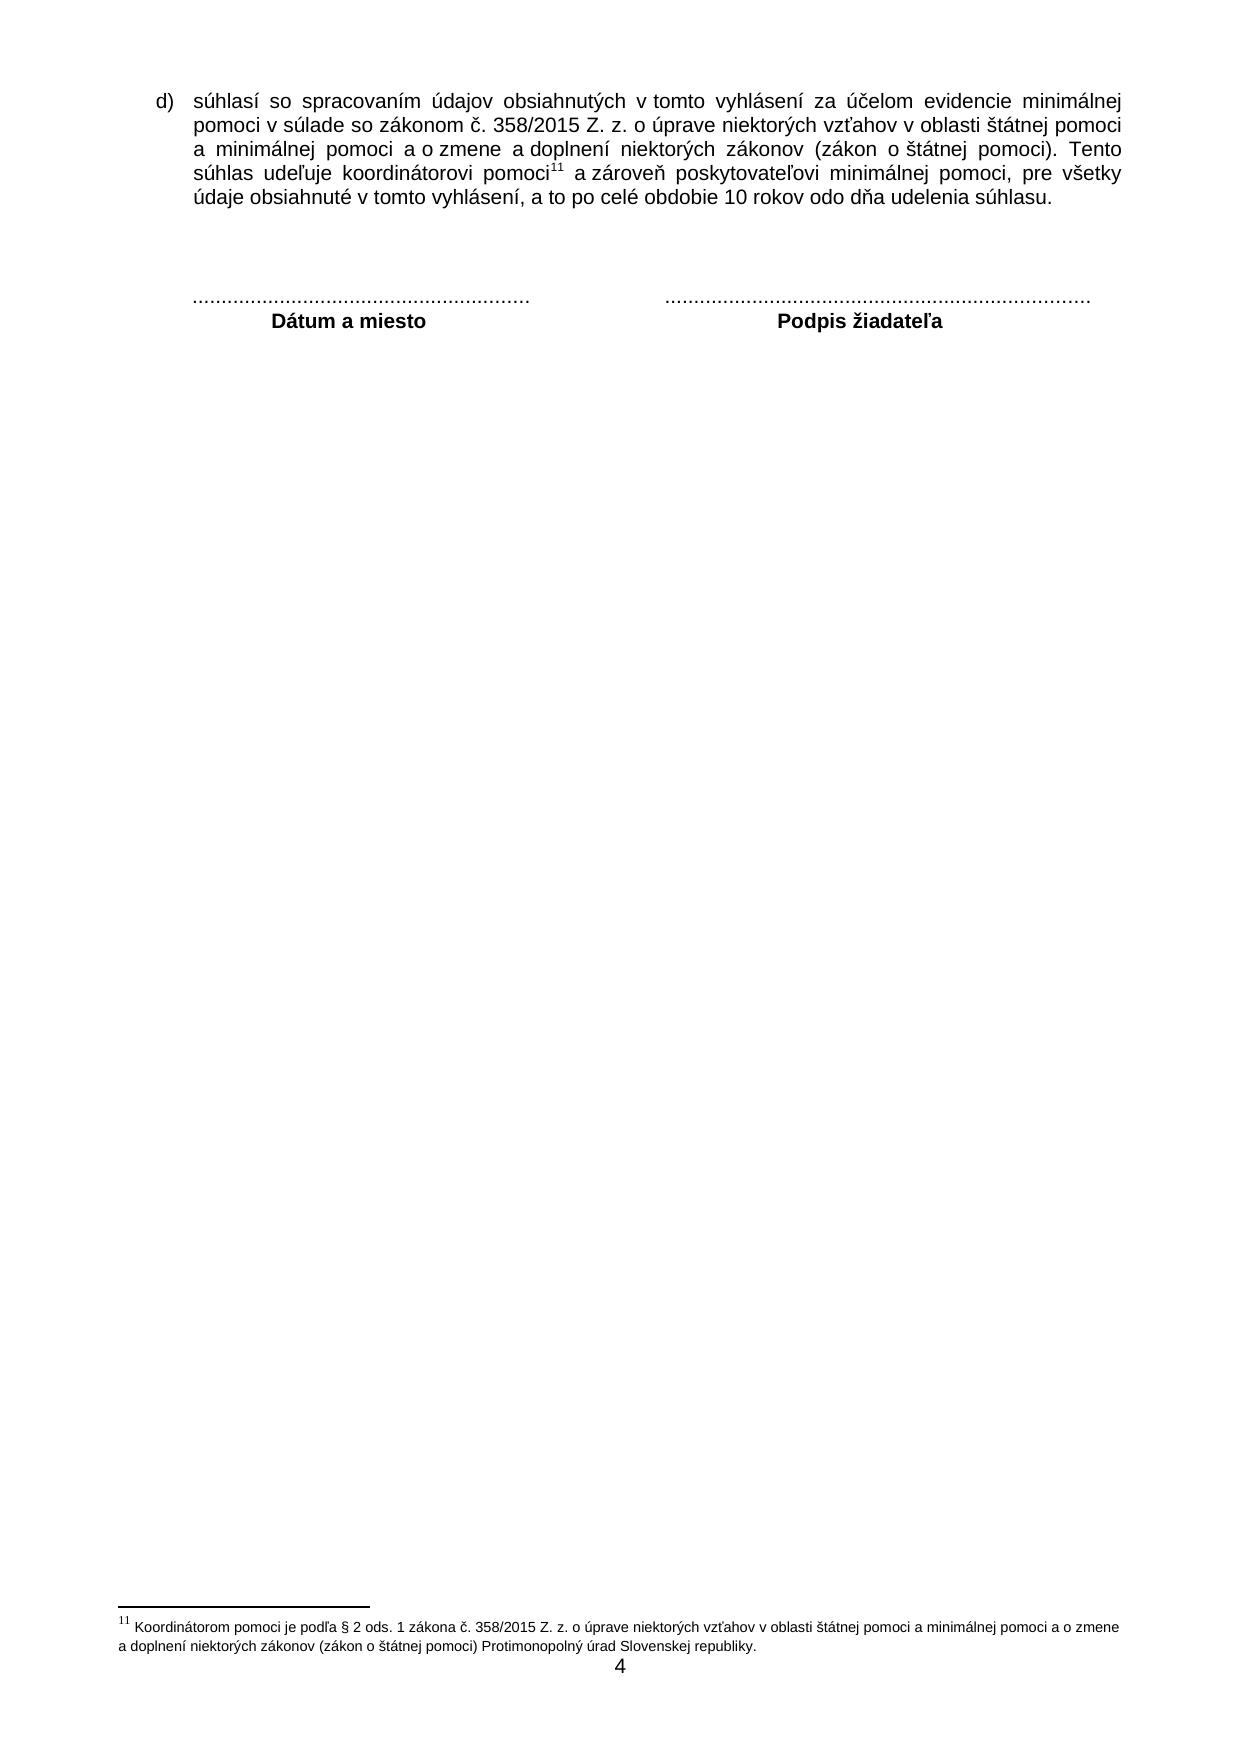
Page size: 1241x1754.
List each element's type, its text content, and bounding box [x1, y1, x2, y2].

text Dátum a miesto Podpis žiadateľa [118, 309, 1122, 333]
list súhlasí so spracovaním údajov obsiahnutých v tomto vyhlásení za účelom evidencie minimálnej pomoci v súlade so zákonom č. 358/2015 Z. z. o úprave niektorých vzťahov v oblasti štátnej pomoci a minimálnej pomoci a o zmene a doplnení niektorých zákonov (zákon o štátnej pomoci). Tento súhlas udeľuje koordinátorovi pomoci a zároveň poskytovateľovi minimálnej pomoci, pre všetky údaje obsiahnuté v tomto vyhlásení, a to po celé obdobie 10 rokov odo dňa udelenia súhlasu. [156, 89, 1122, 208]
